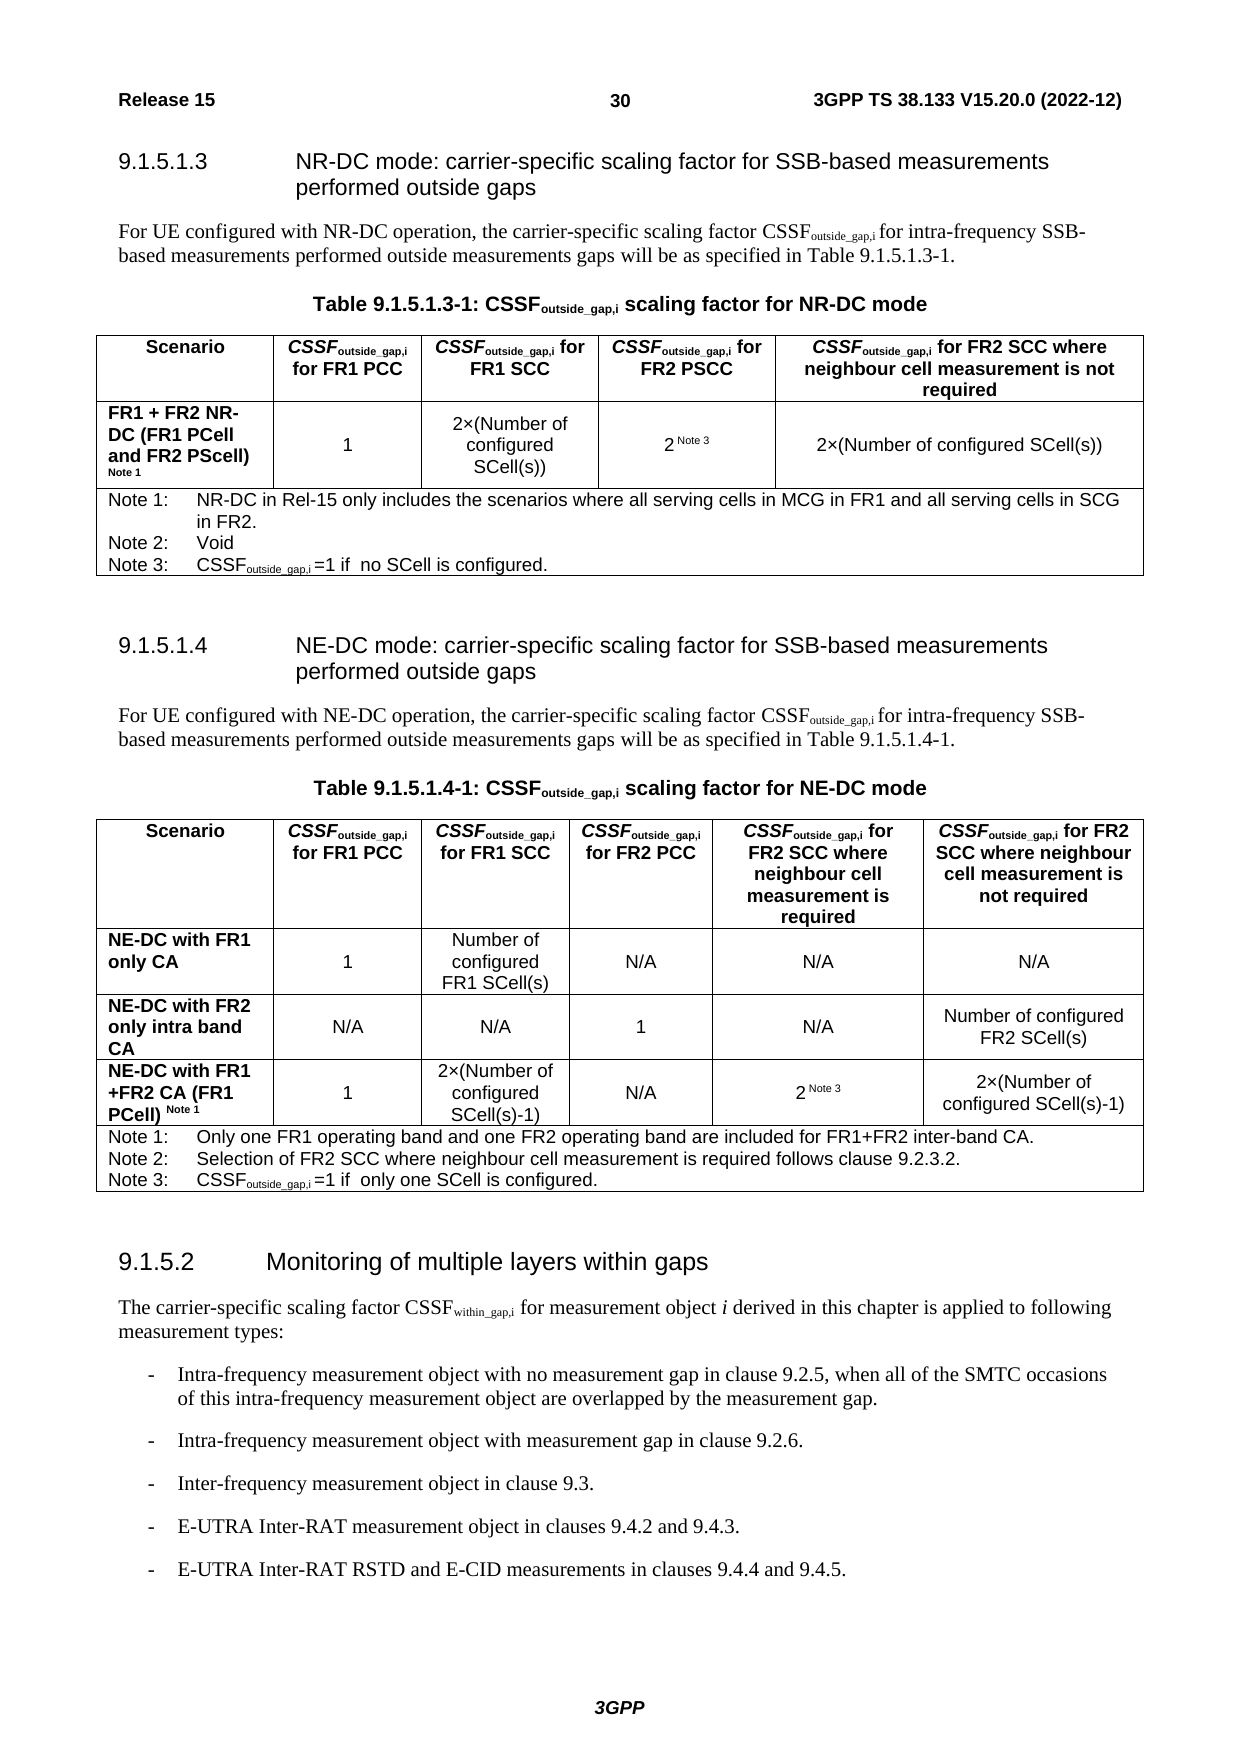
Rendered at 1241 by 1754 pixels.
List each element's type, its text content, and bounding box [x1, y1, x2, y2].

text - Intra-frequency measurement object with measurement gap in clause 9.2.6. [148, 1428, 1122, 1452]
text Table 9.1.5.1.3-1: CSSFoutside_gap,i scaling factor for NR-DC mode [118, 292, 1122, 316]
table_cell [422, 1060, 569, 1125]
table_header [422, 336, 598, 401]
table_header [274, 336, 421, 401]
subtitle 9.1.5.1.4 NE-DC mode: carrier-specific scaling factor for SSB-based measurements performed outside gaps [118, 632, 1122, 684]
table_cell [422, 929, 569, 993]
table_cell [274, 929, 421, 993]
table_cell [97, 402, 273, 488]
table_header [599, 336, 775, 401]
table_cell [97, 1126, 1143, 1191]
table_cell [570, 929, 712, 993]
text - E-UTRA Inter-RAT measurement object in clauses 9.4.2 and 9.4.3. [148, 1514, 1122, 1538]
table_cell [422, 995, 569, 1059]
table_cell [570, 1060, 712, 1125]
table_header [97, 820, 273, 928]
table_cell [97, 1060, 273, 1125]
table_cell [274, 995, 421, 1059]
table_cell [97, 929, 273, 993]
text For UE configured with NE-DC operation, the carrier-specific scaling factor CSSFoutside_gap,i for intra-frequency SSB-based measurements performed outside measurements gaps will be as specified in Table 9.1.5.1.4-1. [118, 703, 1122, 751]
text For UE configured with NR-DC operation, the carrier-specific scaling factor CSSFoutside_gap,i for intra-frequency SSB-based measurements performed outside measurements gaps will be as specified in Table 9.1.5.1.3-1. [118, 219, 1122, 267]
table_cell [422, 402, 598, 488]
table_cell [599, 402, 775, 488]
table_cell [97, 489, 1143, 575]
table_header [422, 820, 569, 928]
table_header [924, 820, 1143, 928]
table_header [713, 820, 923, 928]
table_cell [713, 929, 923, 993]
subtitle 9.1.5.1.3 NR-DC mode: carrier-specific scaling factor for SSB-based measurements performed outside gaps [118, 148, 1122, 200]
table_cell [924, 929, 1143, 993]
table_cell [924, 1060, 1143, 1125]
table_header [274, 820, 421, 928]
text - Intra-frequency measurement object with no measurement gap in clause 9.2.5, when all of the SMTC occasions of this intra-frequency measurement object are overlapped by the measurement gap. [148, 1361, 1122, 1409]
text - Inter-frequency measurement object in clause 9.3. [148, 1471, 1122, 1495]
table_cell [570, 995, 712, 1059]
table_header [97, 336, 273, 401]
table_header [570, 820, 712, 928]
subtitle 9.1.5.2 Monitoring of multiple layers within gaps [118, 1247, 1122, 1276]
text - E-UTRA Inter-RAT RSTD and E-CID measurements in clauses 9.4.4 and 9.4.5. [148, 1557, 1122, 1581]
text Table 9.1.5.1.4-1: CSSFoutside_gap,i scaling factor for NE-DC mode [118, 776, 1122, 800]
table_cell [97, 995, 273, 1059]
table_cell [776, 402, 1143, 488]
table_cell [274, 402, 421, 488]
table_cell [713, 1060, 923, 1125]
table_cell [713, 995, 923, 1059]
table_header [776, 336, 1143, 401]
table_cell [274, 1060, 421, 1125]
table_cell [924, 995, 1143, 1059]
text The carrier-specific scaling factor CSSFwithin_gap,i for measurement object i derived in this chapter is applied to following measurement types: [118, 1294, 1122, 1343]
